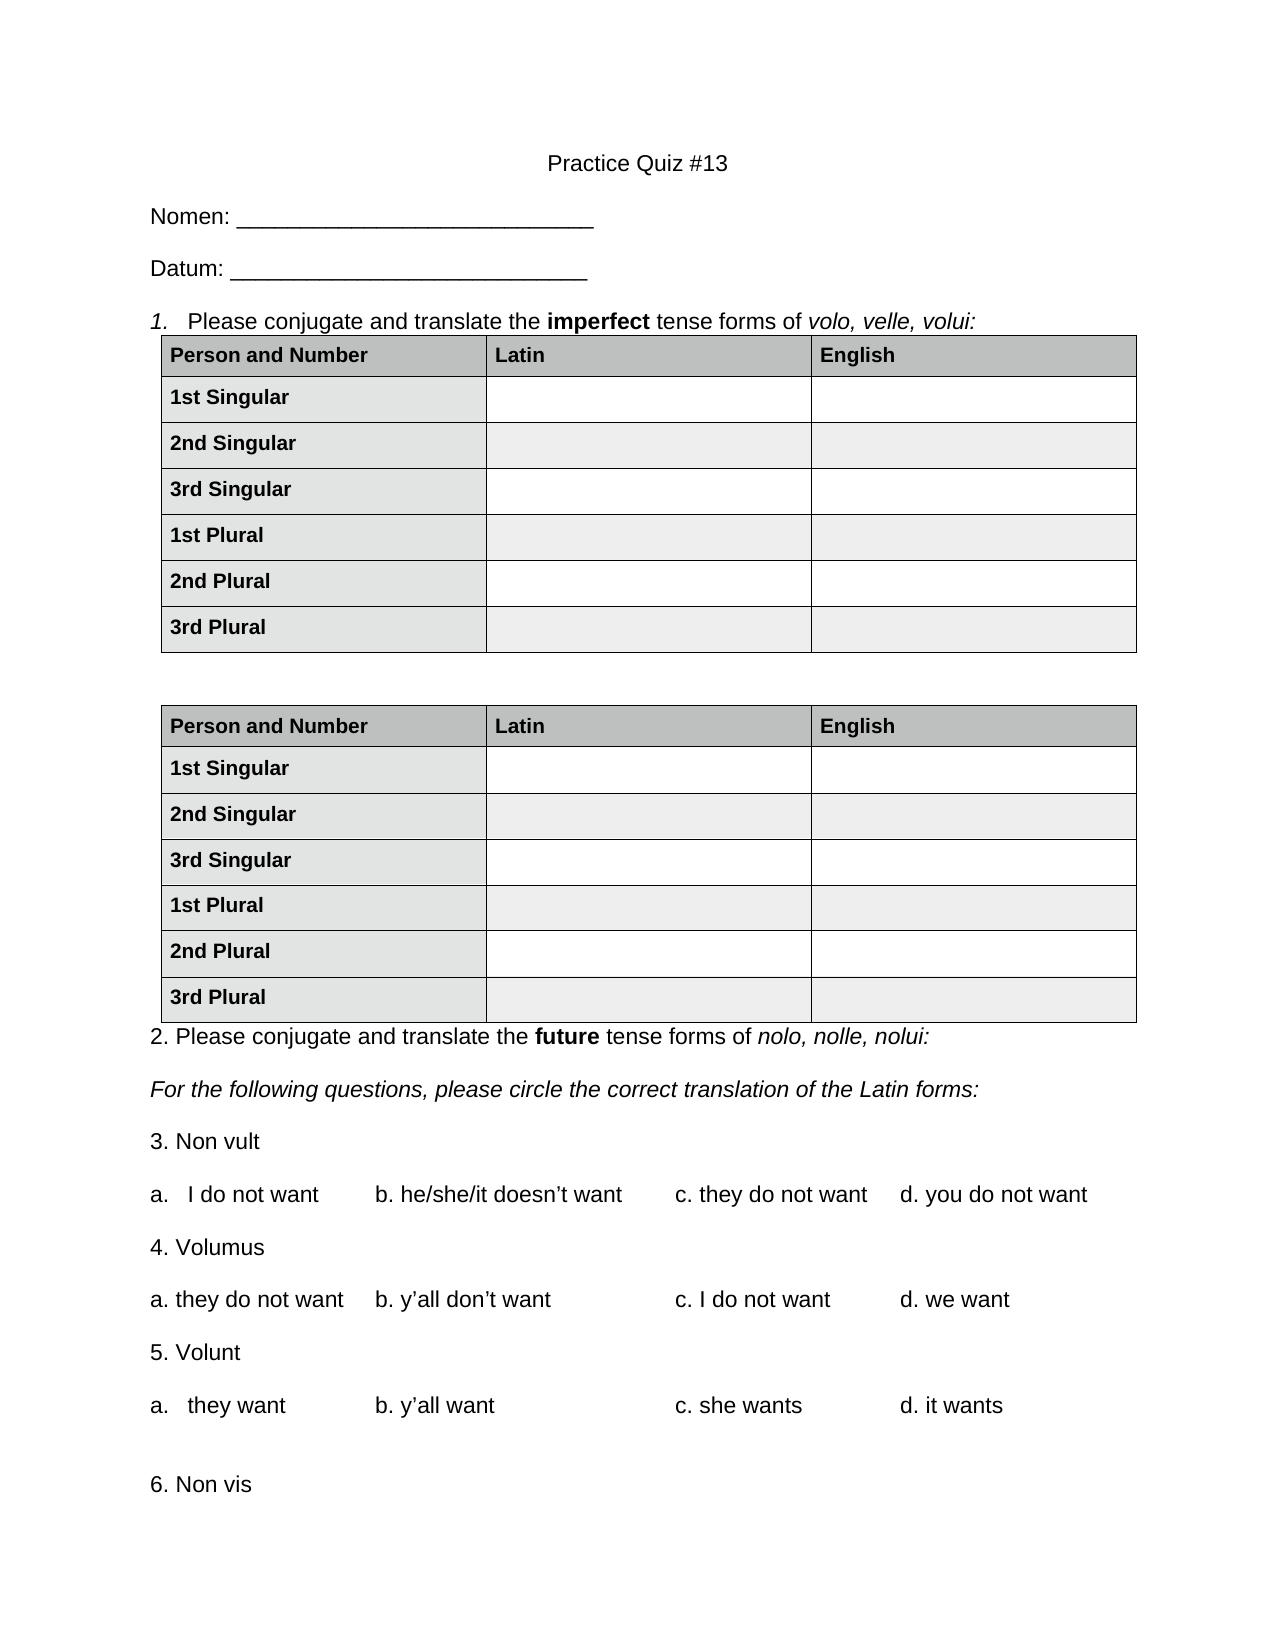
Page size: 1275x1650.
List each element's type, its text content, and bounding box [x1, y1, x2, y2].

table_cell 2nd Singular [162, 794, 486, 838]
table_cell [812, 561, 1136, 606]
table_cell [487, 886, 811, 930]
table_cell 3rd Plural [162, 978, 486, 1022]
text a. they do not want b. y’all don’t want c. I do not want d. we want [150, 1286, 1125, 1313]
table_cell [812, 469, 1136, 514]
table_cell [812, 515, 1136, 560]
text 6. Non vis [150, 1471, 1125, 1497]
table_cell [487, 747, 811, 793]
table_header Latin [487, 336, 811, 376]
text Practice Quiz #13 [150, 150, 1125, 176]
text 5. Volunt [150, 1339, 1125, 1365]
table_cell [487, 561, 811, 606]
table_cell [487, 515, 811, 560]
table_cell 1st Plural [162, 515, 486, 560]
list I do not want b. he/she/it doesn’t want c. they do not want d. you do not want [150, 1181, 1125, 1207]
text For the following questions, please circle the correct translation of the Latin forms: [150, 1076, 1125, 1102]
text 3. Non vult [150, 1128, 1125, 1154]
table_cell [487, 840, 811, 884]
table_cell 3rd Singular [162, 840, 486, 884]
table_header Latin [487, 706, 811, 746]
text Nomen: ____________________________ [150, 203, 1125, 229]
table_header Person and Number [162, 706, 486, 746]
list they want b. y’all want c. she wants d. it wants [150, 1392, 1125, 1418]
table_cell [812, 607, 1136, 652]
table_cell 1st Singular [162, 747, 486, 793]
table_cell 2nd Plural [162, 931, 486, 976]
table_cell 3rd Plural [162, 607, 486, 652]
table_cell [812, 978, 1136, 1022]
table_cell [812, 747, 1136, 793]
table_cell 1st Singular [162, 377, 486, 422]
table_cell 3rd Singular [162, 469, 486, 514]
table_cell 1st Plural [162, 886, 486, 930]
table_header English [812, 336, 1136, 376]
table_cell 2nd Plural [162, 561, 486, 606]
text 4. Volumus [150, 1234, 1125, 1260]
text Datum: ____________________________ [150, 255, 1125, 282]
table_cell [812, 794, 1136, 838]
table_cell [812, 931, 1136, 976]
table_cell [487, 423, 811, 468]
table_cell [487, 794, 811, 838]
table_cell [812, 840, 1136, 884]
table_cell [487, 978, 811, 1022]
table_cell [812, 423, 1136, 468]
text 2. Please conjugate and translate the future tense forms of nolo, nolle, nolui: [150, 1023, 1125, 1049]
table_header Person and Number [162, 336, 486, 376]
table_header English [812, 706, 1136, 746]
table_cell [487, 607, 811, 652]
list Please conjugate and translate the imperfect tense forms of volo, velle, volui: [150, 308, 1125, 334]
table_cell [812, 377, 1136, 422]
table_cell [812, 886, 1136, 930]
table_cell 2nd Singular [162, 423, 486, 468]
table_cell [487, 931, 811, 976]
table_cell [487, 469, 811, 514]
table_cell [487, 377, 811, 422]
